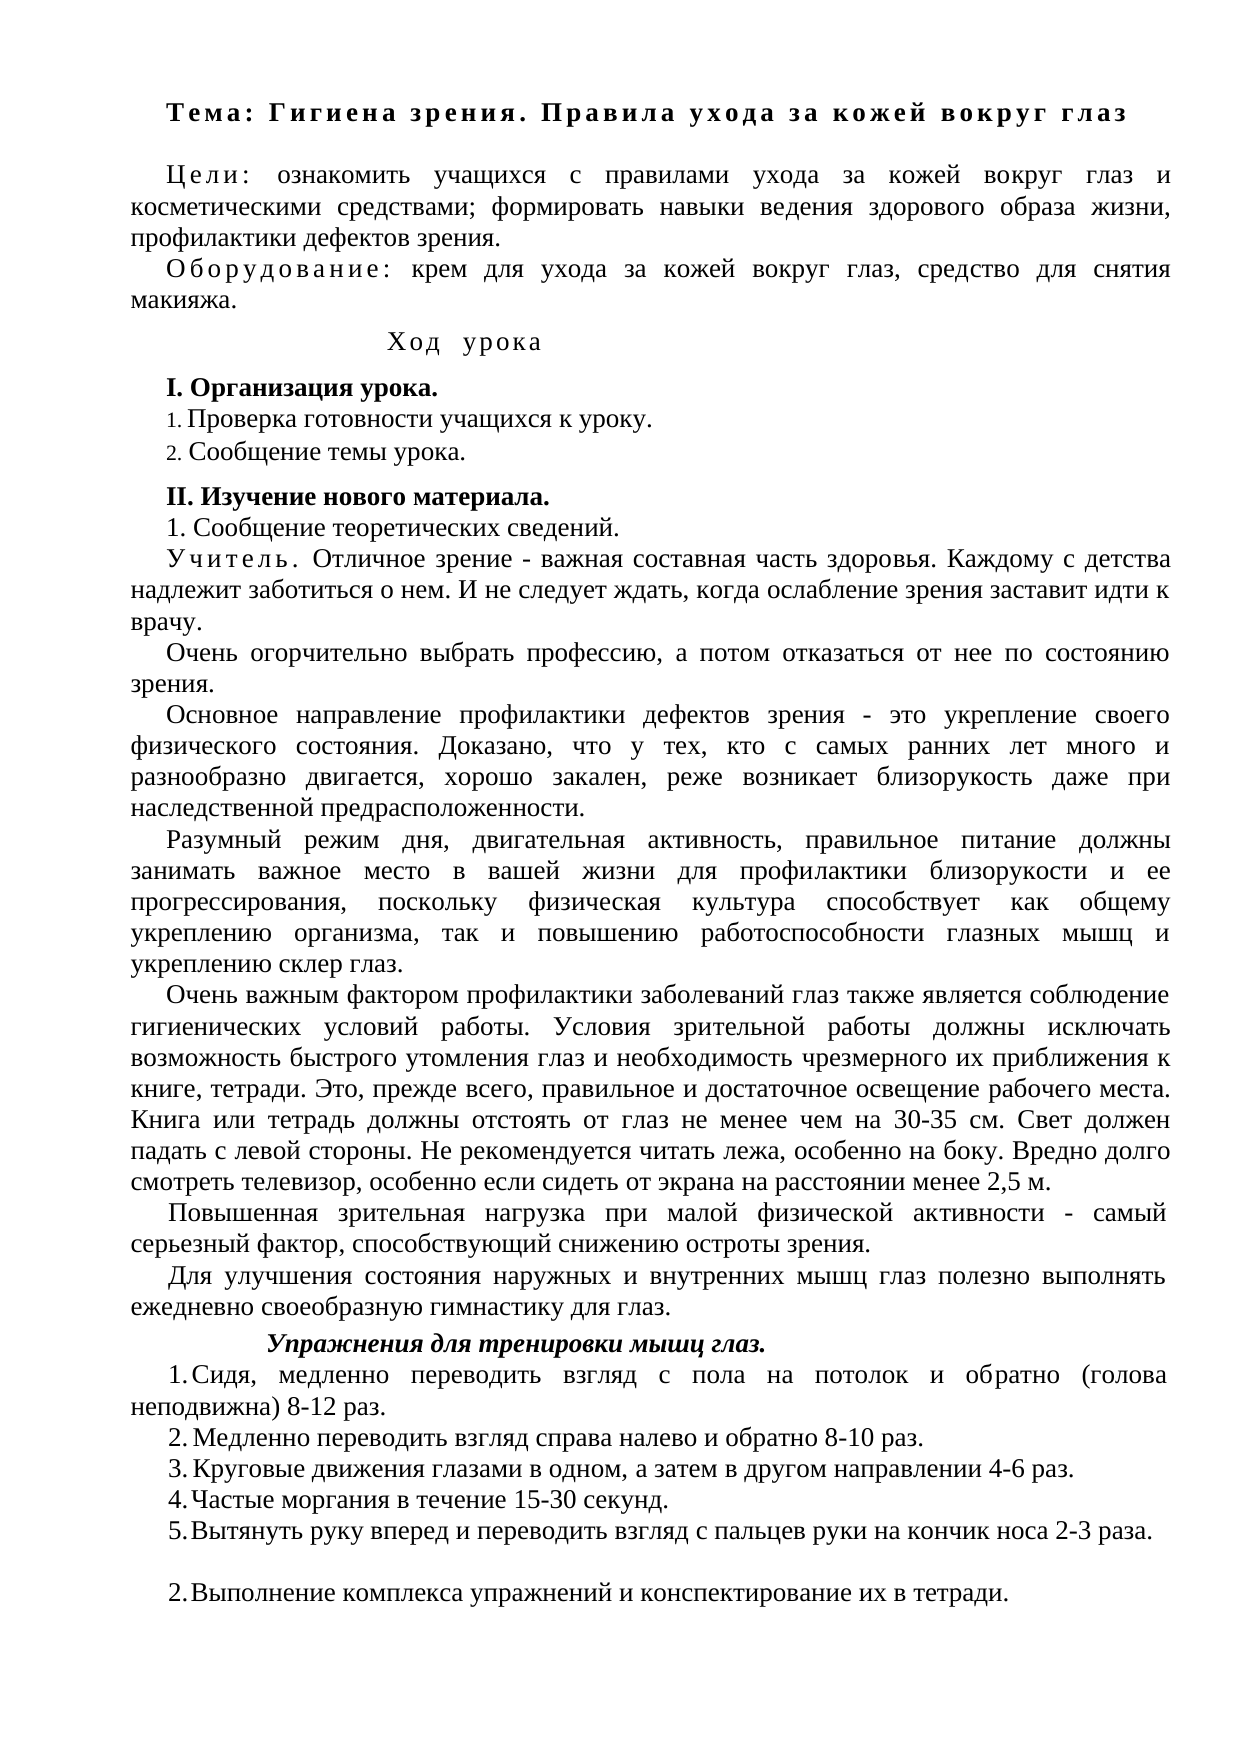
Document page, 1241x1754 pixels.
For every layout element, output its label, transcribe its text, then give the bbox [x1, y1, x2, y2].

text Упражнения для тренировки мышц глаз. [266, 1327, 1171, 1358]
text Очень важным фактором профилактики заболеваний глаз также является соблюдение гигиенических условий работы. Условия зрительной работы должны исключать возможность быстрого утомления глаз и необходимость чрезмерного их приближения к книге, тетради. Это, прежде всего, правильное и достаточное освещение рабочего места. Книга или тетрадь должны отстоять от глаз не менее чем на 30-35 см. Свет должен падать с левой стороны. Не рекомендуется читать лежа, особенно на боку. Вредно долго смотреть телевизор, особенно если сидеть от экрана на расстоянии менее 2,5 м. [130, 978, 1171, 1196]
list Частые моргания в течение 15-30 секунд. [130, 1483, 1171, 1514]
text 1. Сообщение теоретических сведений. [130, 511, 1171, 542]
text Для улучшения состояния наружных и внутренних мышц глаз полезно выполнять ежедневно своеобразную гимнастику для глаз. [130, 1259, 1167, 1321]
text Разумный режим дня, двигательная активность, правильное питание должны занимать важное место в вашей жизни для профилактики близорукости и ее прогрессирования, поскольку физическая культура способствует как общему укреплению организма, так и повышению работоспособности глазных мышц и укреплению склер глаз. [130, 823, 1171, 978]
text Оборудование: крем для ухода за кожей вокруг глаз, средство для снятия макияжа. [130, 252, 1171, 314]
list Медленно переводить взгляд справа налево и обратно 8-10 раз. [130, 1421, 1167, 1452]
list Сидя, медленно переводить взгляд с пола на потолок и обратно (голова неподвижна) 8-12 раз. [130, 1358, 1167, 1421]
text Повышенная зрительная нагрузка при малой физической активности - самый серьезный фактор, способствующий снижению остроты зрения. [130, 1196, 1167, 1259]
text Ход урока [387, 326, 1171, 357]
text Учитель. Отличное зрение - важная составная часть здоровья. Каждому с детства надлежит заботиться о нем. И не следует ждать, когда ослабление зрения заставит идти к врачу. [130, 542, 1171, 636]
text Тема: Гигиена зрения. Правила ухода за кожей вокруг глаз [130, 96, 1171, 127]
list Круговые движения глазами в одном, а затем в другом направлении 4-6 раз. [130, 1452, 1167, 1483]
list Выполнение комплекса упражнений и конспектирование их в тетради. [130, 1576, 1167, 1608]
text I. Организация урока. [130, 371, 1171, 402]
text Цели: ознакомить учащихся с правилами ухода за кожей вокруг глаз и косметическими средствами; формировать навыки ведения здорового образа жизни, профилактики дефектов зрения. [130, 159, 1171, 252]
list Сообщение темы урока. [130, 434, 1171, 466]
text Очень огорчительно выбрать профессию, а потом отказаться от нее по состоянию зрения. [130, 636, 1171, 698]
list Проверка готовности учащихся к уроку. [130, 403, 1171, 434]
text Основное направление профилактики дефектов зрения - это укрепление своего физического состояния. Доказано, что у тех, кто с самых ранних лет много и разнообразно двигается, хорошо закален, реже возникает близорукость даже при наследственной предрасположенности. [130, 698, 1171, 823]
text II. Изучение нового материала. [130, 480, 1171, 511]
list Вытянуть руку вперед и переводить взгляд с пальцев руки на кончик носа 2-3 раза. [130, 1514, 1167, 1545]
